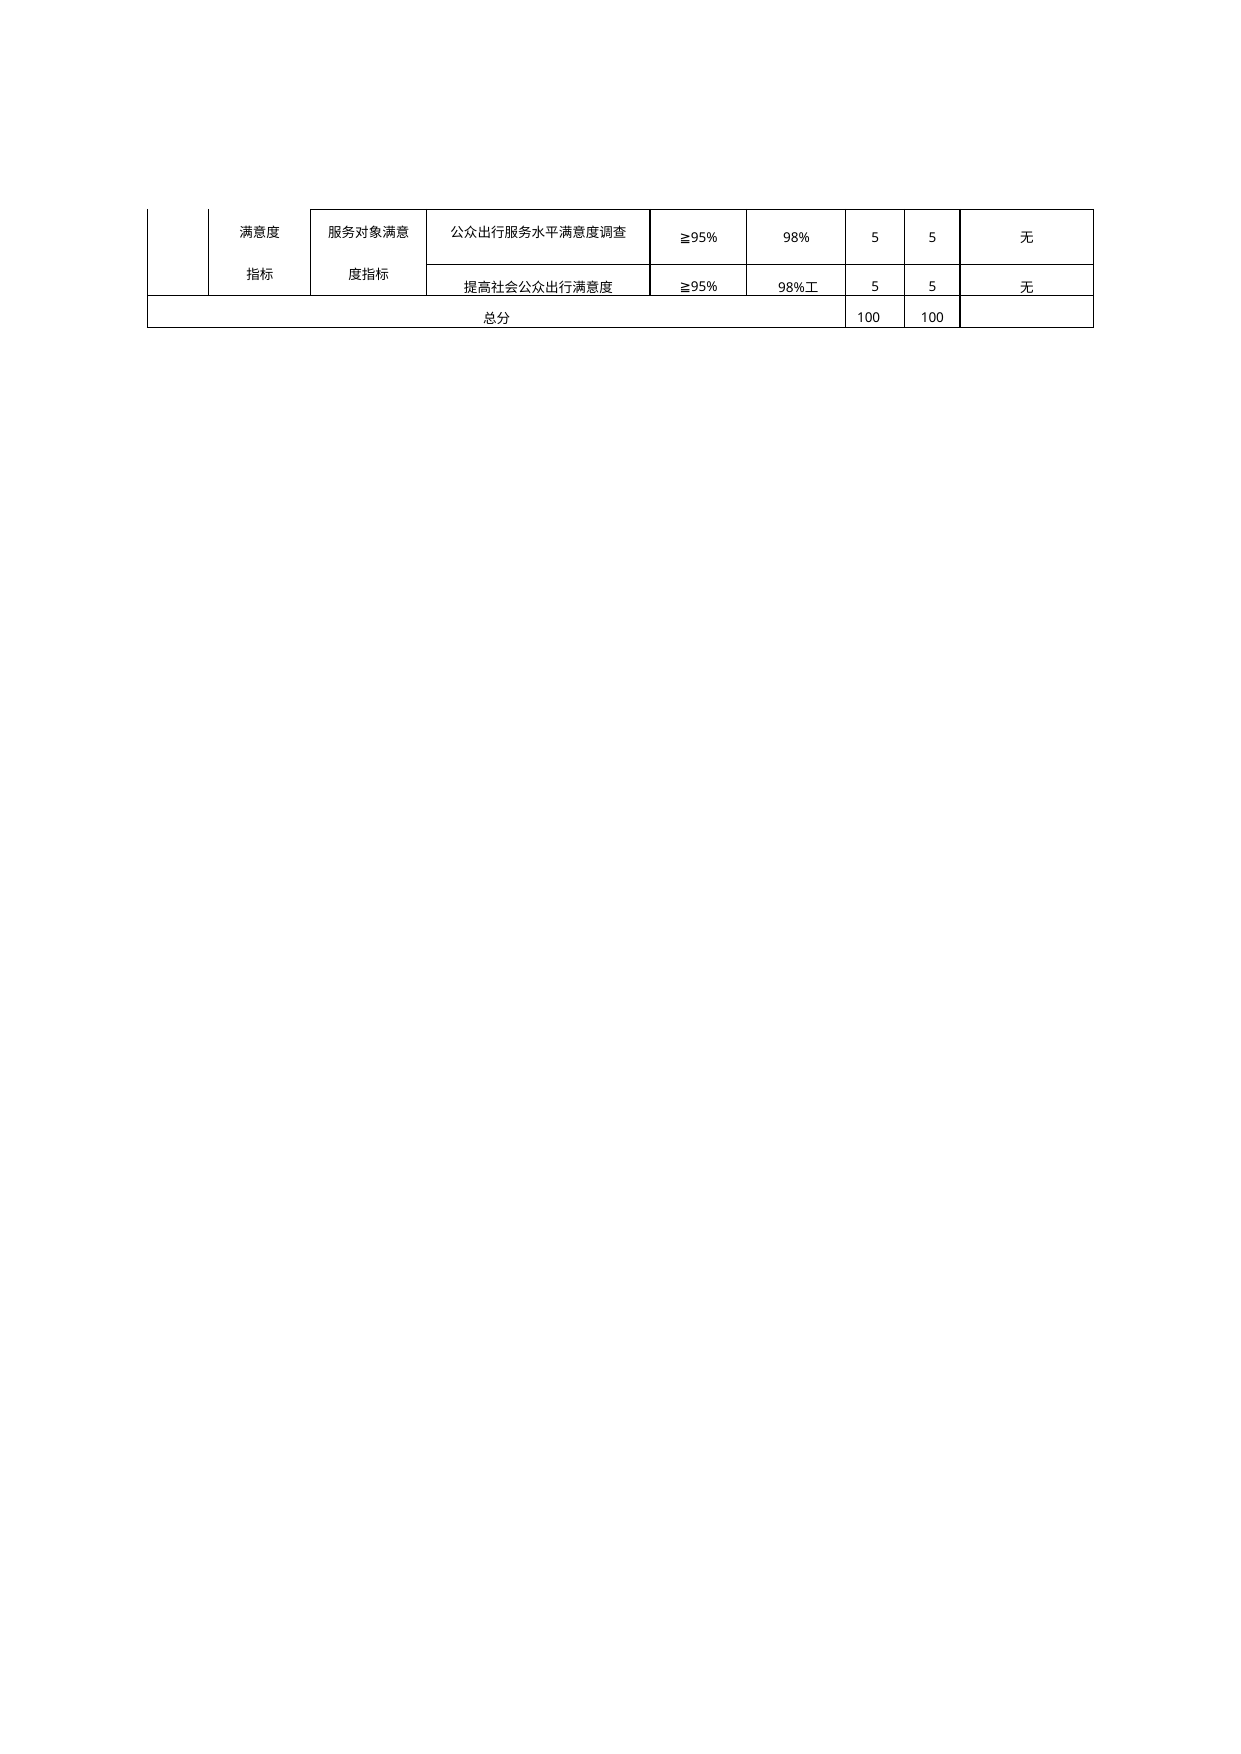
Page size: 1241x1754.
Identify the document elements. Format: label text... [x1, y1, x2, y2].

table_cell ≧95% [651, 265, 746, 295]
table_cell 提高社会公众出行满意度 [427, 265, 649, 295]
table_cell 公众出行服务水平满意度调查 [427, 210, 649, 264]
table_cell 5 [905, 210, 959, 264]
table_cell 5 [846, 210, 904, 264]
table_cell 5 [846, 265, 904, 295]
table_cell 总分 [148, 296, 845, 327]
table_cell 100 [905, 296, 959, 327]
table_cell 服务对象满意度指标 [311, 210, 426, 295]
table_cell 98% [747, 210, 845, 264]
table_cell 100 [846, 296, 904, 327]
table_cell 5 [905, 265, 959, 295]
table_cell 无 [961, 265, 1093, 295]
table_cell 满意度 指标 [209, 209, 310, 295]
table_cell 98%工 [747, 265, 845, 295]
table_cell ≧95% [651, 210, 746, 264]
table_cell [961, 296, 1093, 327]
table_cell 无 [961, 210, 1093, 264]
